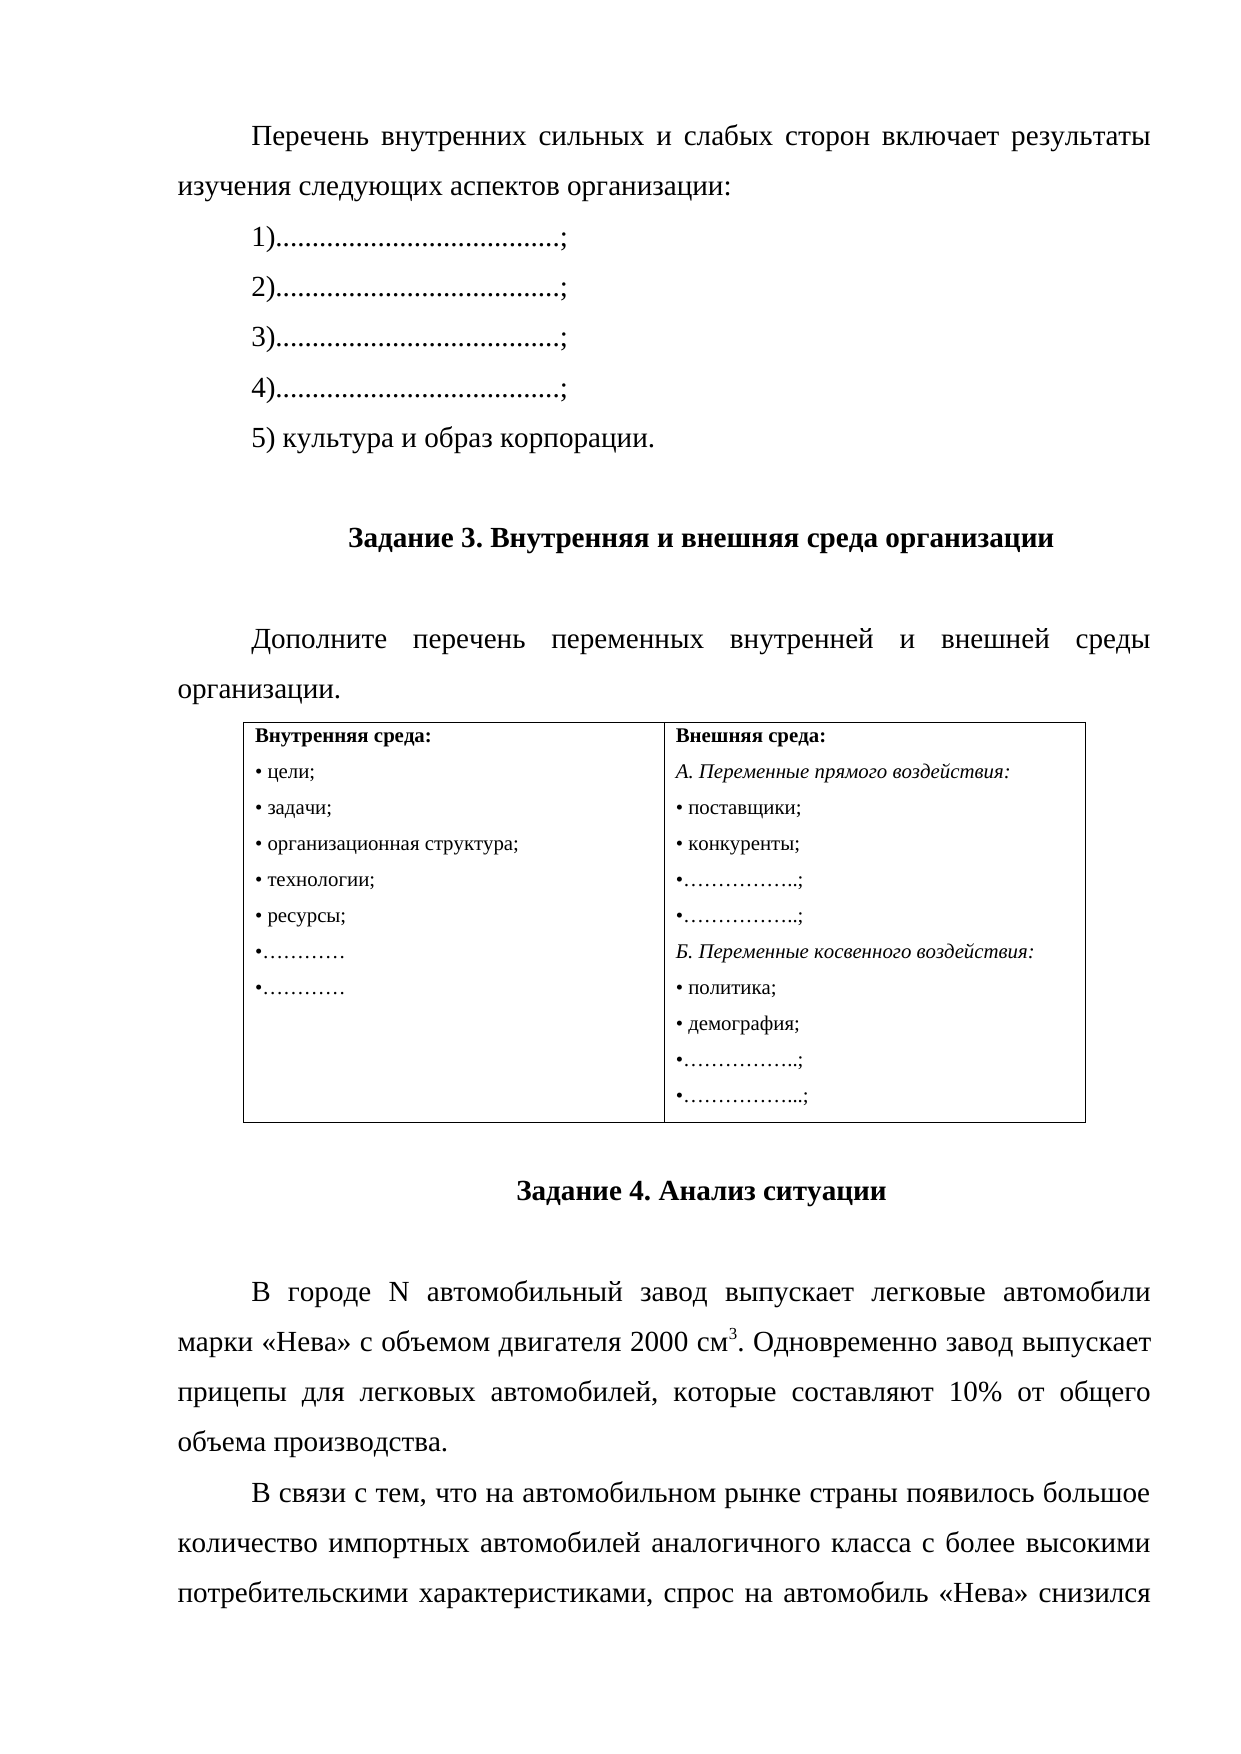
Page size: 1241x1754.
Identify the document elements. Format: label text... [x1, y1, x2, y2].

text 5) культура и образ корпорации. [177, 420, 1152, 453]
text Перечень внутренних сильных и слабых сторон включает результаты изучения следующих аспектов организации: [177, 118, 1152, 202]
table_header Внутренняя среда: • цели; • задачи; • организационная структура; • технологии; • ресурсы; •………… •………… [244, 723, 664, 1122]
text 2).......................................; [177, 269, 1152, 303]
text Дополните перечень переменных внутренней и внешней среды организации. [177, 621, 1152, 705]
text Задание 4. Анализ ситуации [177, 1173, 1152, 1207]
text 1).......................................; [177, 219, 1152, 252]
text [177, 1475, 1152, 1609]
text В городе N автомобильный завод выпускает легковые автомобили марки «Нева» с объемом двигателя 2000 см3. Одновременно завод выпускает прицепы для легковых автомобилей, которые составляют 10% от общего объема производства. [177, 1274, 1152, 1458]
text Задание 3. Внутренняя и внешняя среда организации [177, 521, 1152, 554]
table_header Внешняя среда: А. Переменные прямого воздействия: • поставщики; • конкуренты; •……………..; •……………..; Б. Переменные косвенного воздействия: • политика; • демография; •……………..; •……………...; [665, 723, 1085, 1122]
text 3).......................................; [177, 319, 1152, 353]
text 4).......................................; [177, 370, 1152, 403]
